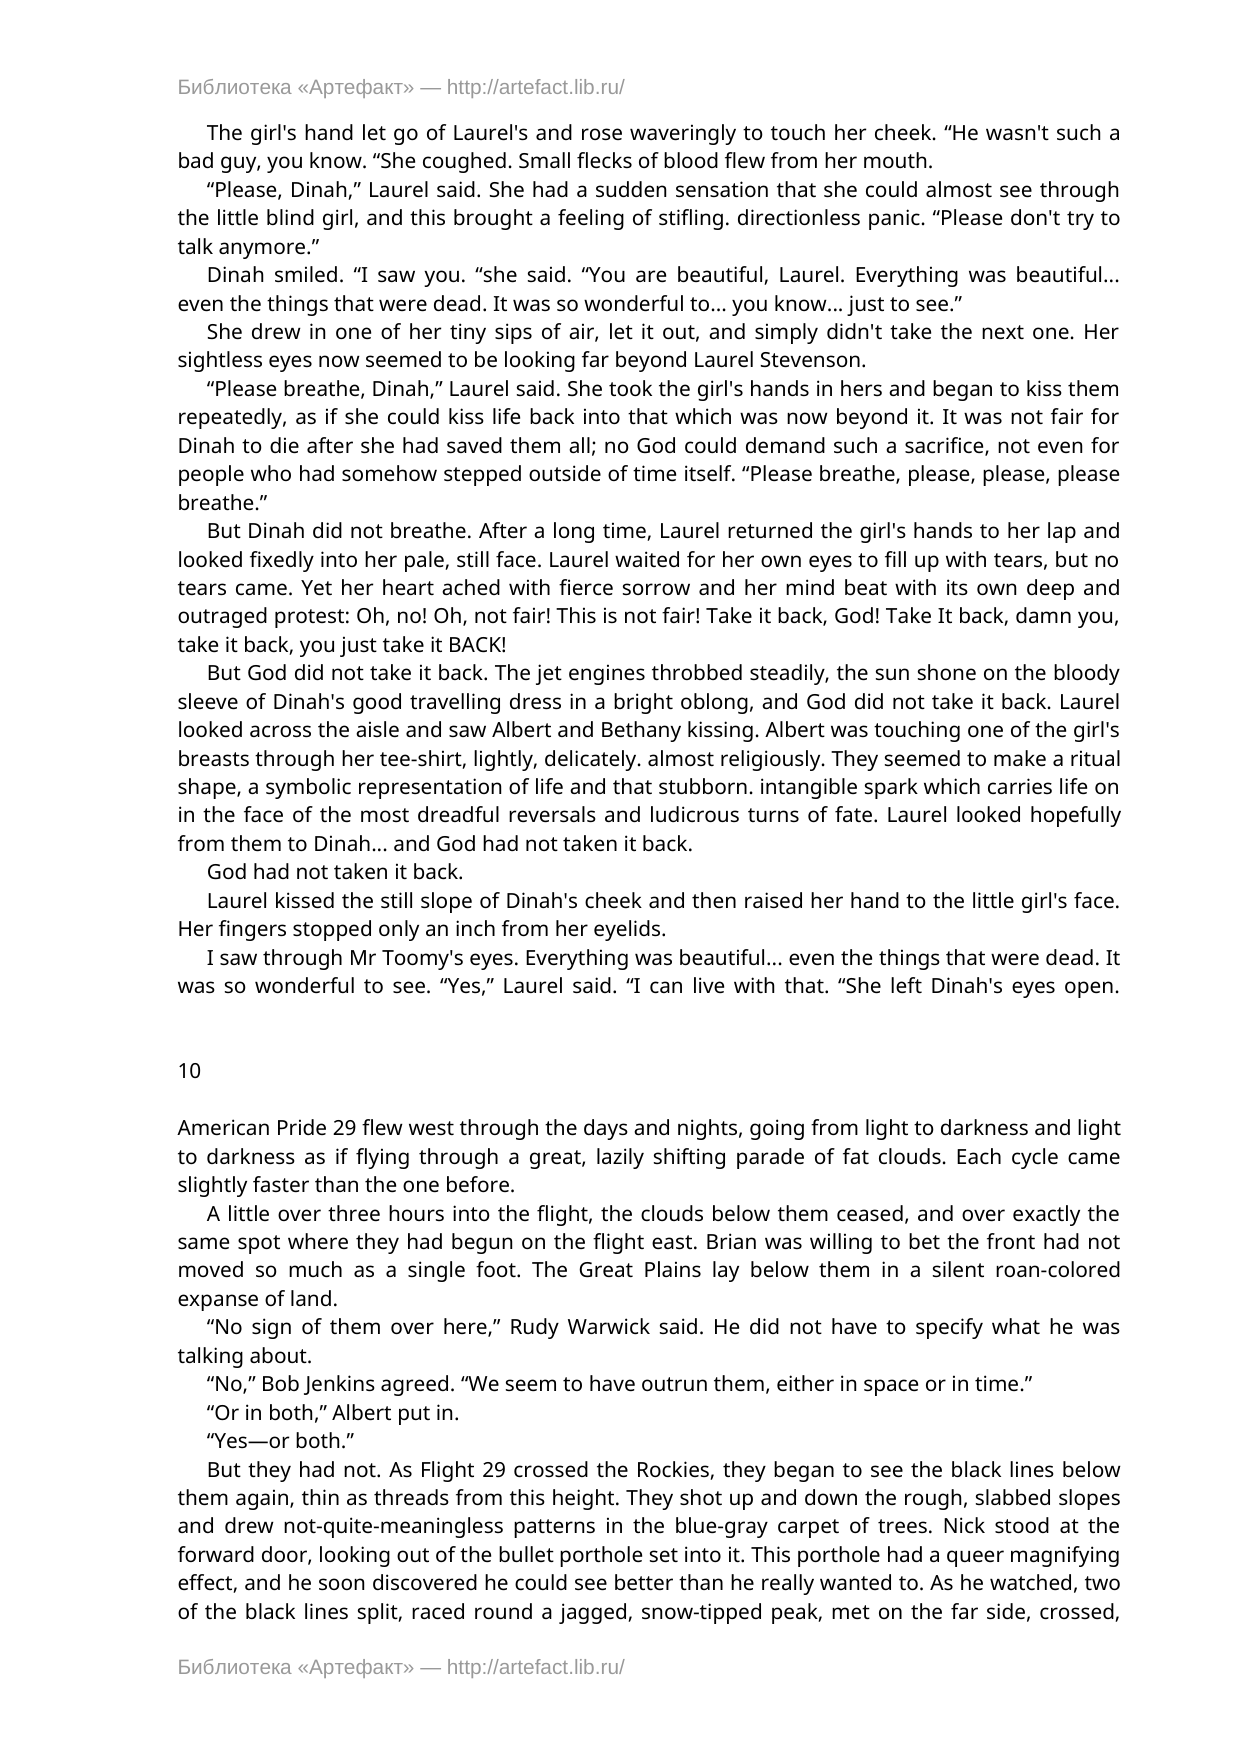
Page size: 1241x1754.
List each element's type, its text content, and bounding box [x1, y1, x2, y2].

text But God did not take it back. The jet engines throbbed steadily, the sun shone on the bloody sleeve of Dinah's good travelling dress in a bright oblong, and God did not take it back. Laurel looked across the aisle and saw Albert and Bethany kissing. Albert was touching one of the girl's breasts through her tee-shirt, lightly, delicately. almost religiously. They seemed to make a ritual shape, a symbolic representation of life and that stubborn. intangible spark which carries life on in the face of the most dreadful reversals and ludicrous turns of fate. Laurel looked hopefully from them to Dinah... and God had not taken it back. [177, 658, 1122, 857]
text “Or in both,” Albert put in. [177, 1398, 1122, 1426]
text “Please breathe, Dinah,” Laurel said. She took the girl's hands in hers and began to kiss them repeatedly, as if she could kiss life back into that which was now beyond it. It was not fair for Dinah to die after she had saved them all; no God could demand such a sacrifice, not even for people who had somehow stepped outside of time itself. “Please breathe, please, please, please breathe.” [177, 374, 1122, 516]
text Laurel kissed the still slope of Dinah's cheek and then raised her hand to the little girl's face. Her fingers stopped only an inch from her eyelids. [177, 886, 1122, 943]
text “Yes—or both.” [177, 1426, 1122, 1455]
text A little over three hours into the flight, the clouds below them ceased, and over exactly the same spot where they had begun on the flight east. Brian was willing to bet the front had not moved so much as a single foot. The Great Plains lay below them in a silent roan-colored expanse of land. [177, 1199, 1122, 1312]
text “No sign of them over here,” Rudy Warwick said. He did not have to specify what he was talking about. [177, 1312, 1122, 1369]
text Dinah smiled. “I saw you. “she said. “You are beautiful, Laurel. Everything was beautiful... even the things that were dead. It was so wonderful to... you know... just to see.” [177, 260, 1122, 317]
text I saw through Mr Toomy's eyes. Everything was beautiful... even the things that were dead. It was so wonderful to see. “Yes,” Laurel said. “I can live with that. “She left Dinah's eyes open. 10 American Pride 29 flew west through the days and nights, going from light to darkness and light to darkness as if flying through a great, lazily shifting parade of fat clouds. Each cycle came slightly faster than the one before. [177, 943, 1122, 1199]
text “No,” Bob Jenkins agreed. “We seem to have outrun them, either in space or in time.” [177, 1369, 1122, 1398]
text God had not taken it back. [177, 857, 1122, 886]
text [177, 1455, 1122, 1625]
text “Please, Dinah,” Laurel said. She had a sudden sensation that she could almost see through the little blind girl, and this brought a feeling of stifling. directionless panic. “Please don't try to talk anymore.” [177, 175, 1122, 260]
text The girl's hand let go of Laurel's and rose waveringly to touch her cheek. “He wasn't such a bad guy, you know. “She coughed. Small flecks of blood flew from her mouth. [177, 118, 1122, 175]
text But Dinah did not breathe. After a long time, Laurel returned the girl's hands to her lap and looked fixedly into her pale, still face. Laurel waited for her own eyes to fill up with tears, but no tears came. Yet her heart ached with fierce sorrow and her mind beat with its own deep and outraged protest: Oh, no! Oh, not fair! This is not fair! Take it back, God! Take It back, damn you, take it back, you just take it BACK! [177, 516, 1122, 658]
text She drew in one of her tiny sips of air, let it out, and simply didn't take the next one. Her sightless eyes now seemed to be looking far beyond Laurel Stevenson. [177, 317, 1122, 374]
